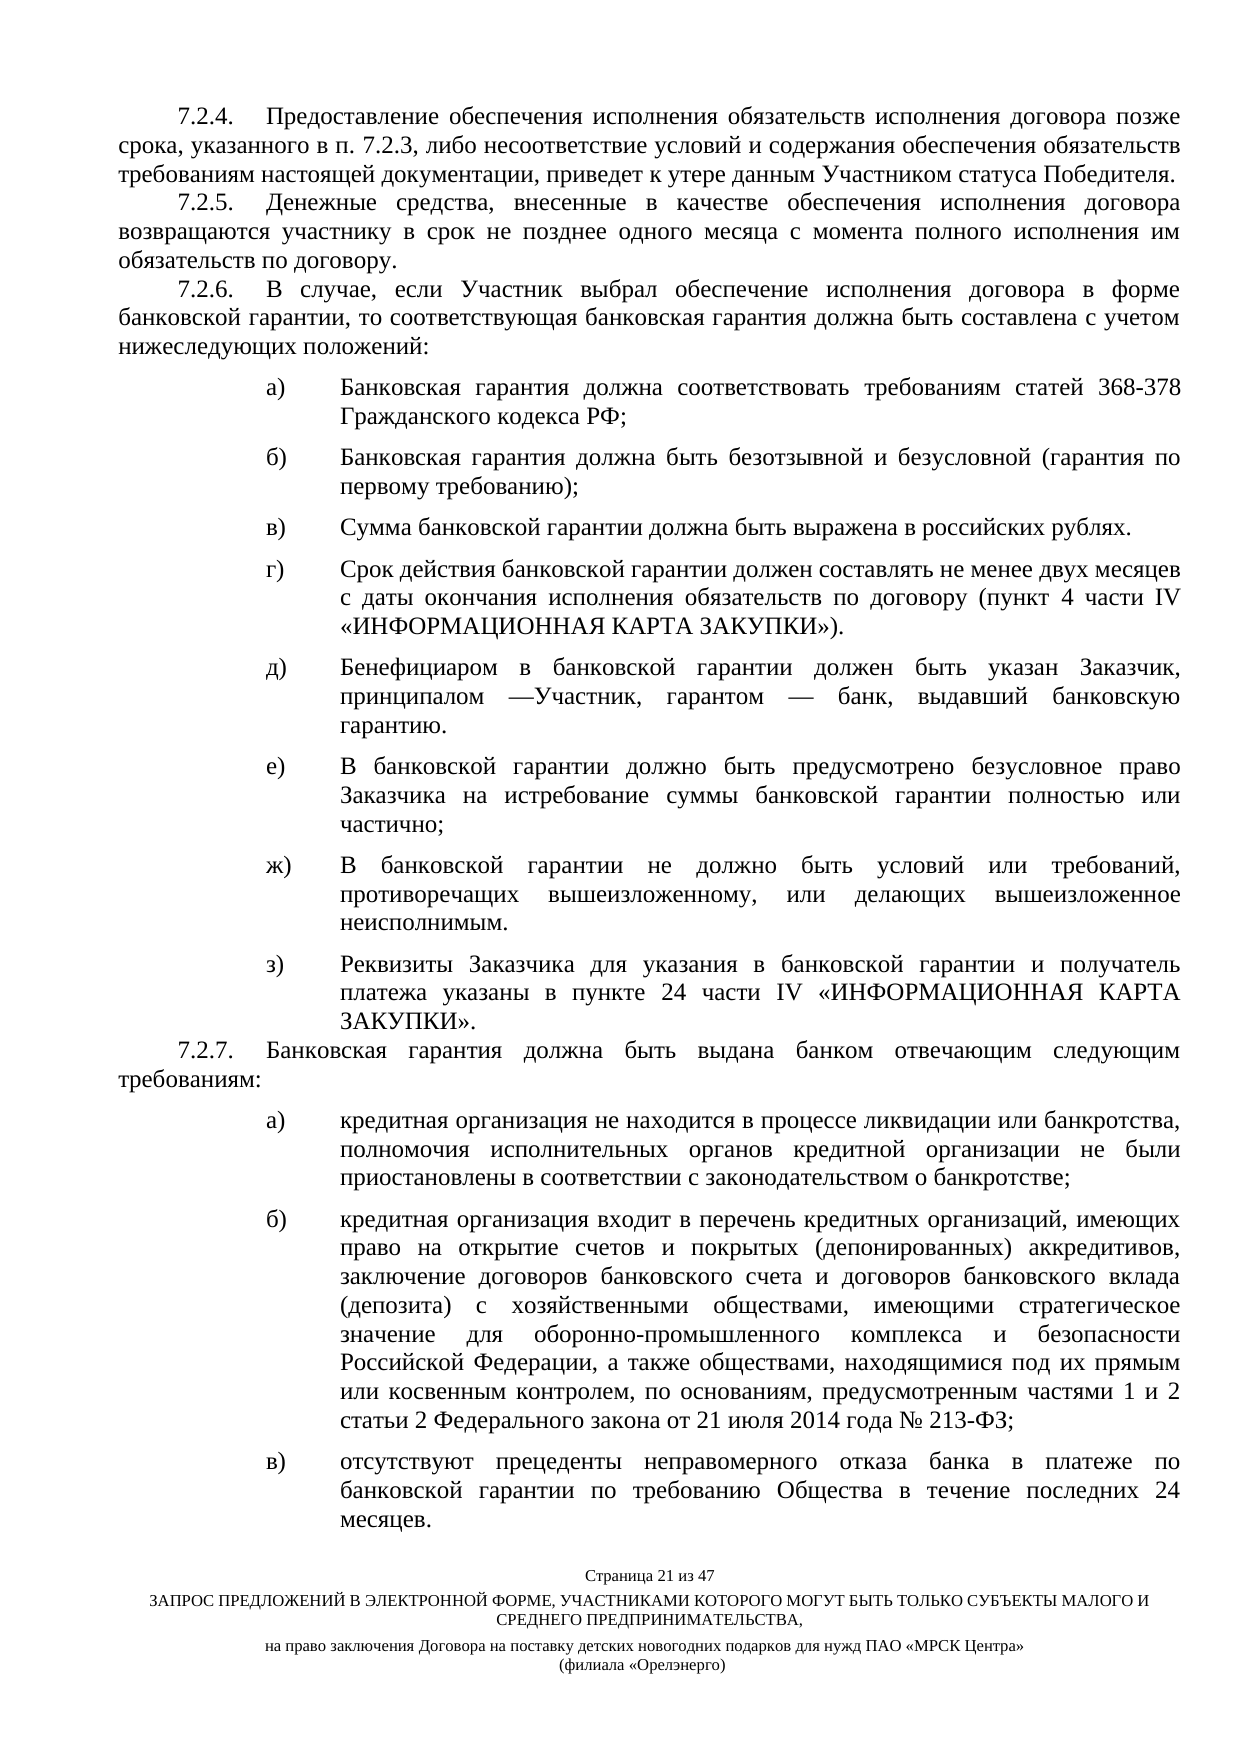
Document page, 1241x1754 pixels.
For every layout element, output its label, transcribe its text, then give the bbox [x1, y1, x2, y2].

list Реквизиты Заказчика для указания в банковской гарантии и получатель платежа указаны в пункте 24 части IV «ИНФОРМАЦИОННАЯ КАРТА ЗАКУПКИ». [266, 949, 1181, 1035]
subtitle Денежные средства, внесенные в качестве обеспечения исполнения договора возвращаются участнику в срок не позднее одного месяца с момента полного исполнения им обязательств по договору. [118, 187, 1181, 274]
list В банковской гарантии должно быть предусмотрено безусловное право Заказчика на истребование суммы банковской гарантии полностью или частично; [266, 751, 1181, 837]
subtitle В случае, если Участник выбрал обеспечение исполнения договора в форме банковской гарантии, то соответствующая банковская гарантия должна быть составлена с учетом нижеследующих положений: [118, 274, 1181, 360]
list кредитная организация входит в перечень кредитных организаций, имеющих право на открытие счетов и покрытых (депонированных) аккредитивов, заключение договоров банковского счета и договоров банковского вклада (депозита) с хозяйственными обществами, имеющими стратегическое значение для оборонно-промышленного комплекса и безопасности Российской Федерации, а также обществами, находящимися под их прямым или косвенным контролем, по основаниям, предусмотренным частями 1 и 2 статьи 2 Федерального закона от 21 июля 2014 года № 213-ФЗ; [266, 1204, 1181, 1434]
list кредитная организация не находится в процессе ликвидации или банкротства, полномочия исполнительных органов кредитной организации не были приостановлены в соответствии с законодательством о банкротстве; [266, 1105, 1181, 1191]
list Сумма банковской гарантии должна быть выражена в российских рублях. [266, 512, 1181, 541]
list Срок действия банковской гарантии должен составлять не менее двух месяцев с даты окончания исполнения обязательств по договору (пункт 4 части IV «ИНФОРМАЦИОННАЯ КАРТА ЗАКУПКИ»). [266, 554, 1181, 640]
subtitle Банковская гарантия должна быть выдана банком отвечающим следующим требованиям: [118, 1035, 1181, 1092]
list Банковская гарантия должна соответствовать требованиям статей 368-378 Гражданского кодекса РФ; [266, 372, 1181, 430]
list Бенефициаром в банковской гарантии должен быть указан Заказчик, принципалом —Участник, гарантом — банк, выдавший банковскую гарантию. [266, 652, 1181, 739]
list В банковской гарантии не должно быть условий или требований, противоречащих вышеизложенному, или делающих вышеизложенное неисполнимым. [266, 850, 1181, 936]
subtitle Предоставление обеспечения исполнения обязательств исполнения договора позже срока, указанного в п. 7.2.3, либо несоответствие условий и содержания обеспечения обязательств требованиям настоящей документации, приведет к утере данным Участником статуса Победителя. [118, 101, 1181, 187]
list отсутствуют прецеденты неправомерного отказа банка в платеже по банковской гарантии по требованию Общества в течение последних 24 месяцев. [266, 1446, 1181, 1532]
list Банковская гарантия должна быть безотзывной и безусловной (гарантия по первому требованию); [266, 442, 1181, 500]
